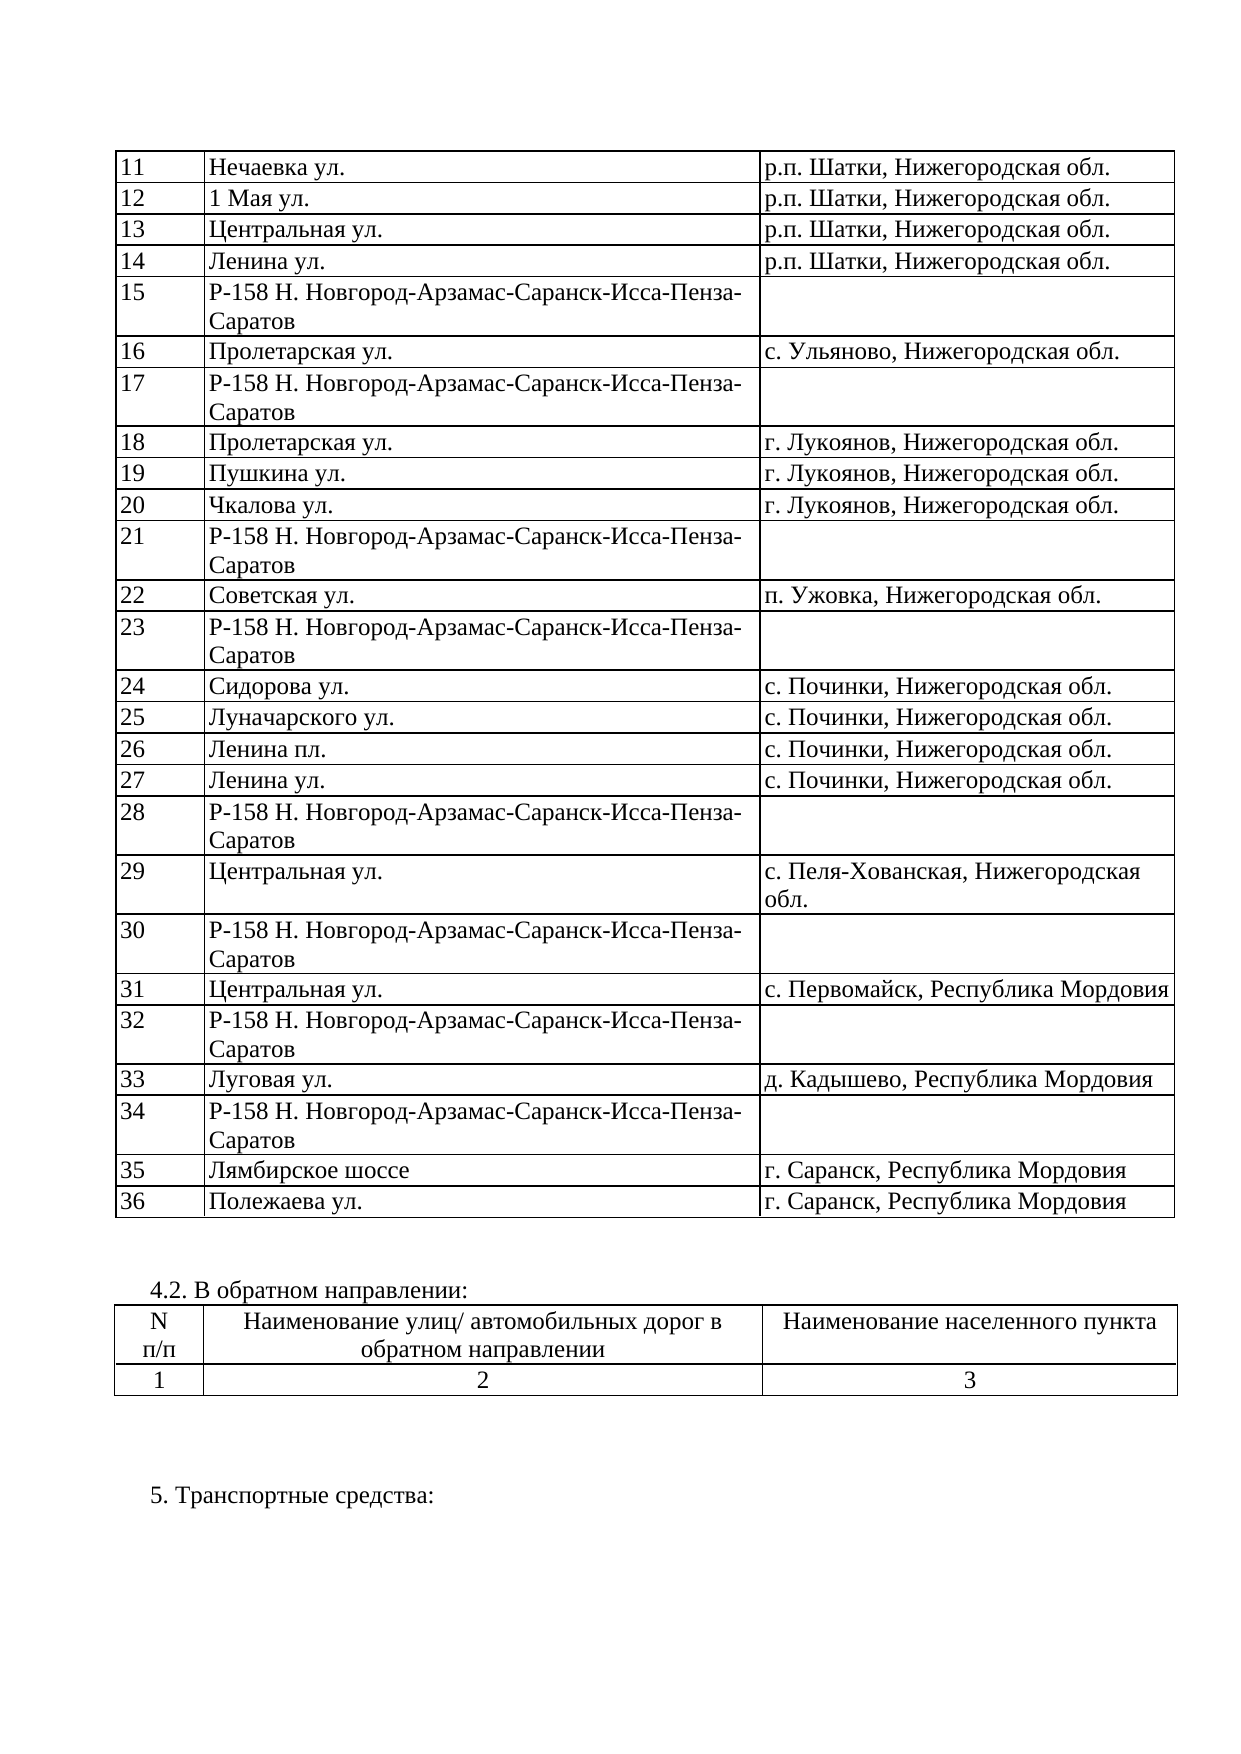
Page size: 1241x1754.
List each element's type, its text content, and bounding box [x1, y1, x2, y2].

table_cell 24 [117, 671, 204, 701]
table_cell 33 [117, 1065, 204, 1094]
table_cell 29 [117, 856, 204, 913]
table_cell 30 [117, 915, 204, 972]
table_cell 16 [117, 337, 204, 366]
table_cell Р-158 Н. Новгород-Арзамас-Саранск-Исса-Пенза-Саратов [205, 277, 759, 335]
table_cell с. Пеля-Хованская, Нижегородская обл. [761, 856, 1174, 913]
table_cell Центральная ул. [205, 856, 759, 913]
table_cell Р-158 Н. Новгород-Арзамас-Саранск-Исса-Пенза-Саратов [205, 1006, 759, 1063]
table_header Наименование населенного пункта [763, 1306, 1177, 1363]
table_cell р.п. Шатки, Нижегородская обл. [761, 183, 1174, 213]
table_cell [761, 521, 1174, 579]
table_cell 28 [117, 797, 204, 854]
table_cell Ленина ул. [205, 765, 759, 795]
table_cell Центральная ул. [205, 215, 759, 244]
table_cell 17 [117, 368, 204, 425]
table_cell 27 [117, 765, 204, 795]
table_cell п. Ужовка, Нижегородская обл. [761, 581, 1174, 610]
table_cell Чкалова ул. [205, 490, 759, 520]
table_cell г. Саранск, Республика Мордовия [761, 1155, 1174, 1185]
table_cell Пушкина ул. [205, 458, 759, 488]
table_cell 32 [117, 1006, 204, 1063]
table_cell [761, 1096, 1174, 1153]
table_cell 21 [117, 521, 204, 579]
table_cell 22 [117, 581, 204, 610]
text 5. Транспортные средства: [150, 1480, 1090, 1509]
table_cell с. Починки, Нижегородская обл. [761, 671, 1174, 701]
table_cell Ленина ул. [205, 246, 759, 276]
table_cell г. Лукоянов, Нижегородская обл. [761, 490, 1174, 520]
table_cell [761, 1006, 1174, 1063]
table_cell Луговая ул. [205, 1065, 759, 1094]
table_cell с. Починки, Нижегородская обл. [761, 765, 1174, 795]
table_cell 11 [117, 152, 204, 181]
table_cell 14 [117, 246, 204, 276]
table_cell с. Первомайск, Республика Мордовия [761, 974, 1174, 1004]
table_cell 13 [117, 215, 204, 244]
table_cell 31 [117, 974, 204, 1004]
table_cell 34 [117, 1096, 204, 1153]
table_cell Полежаева ул. [205, 1187, 759, 1216]
table_cell 1 [115, 1364, 203, 1395]
table_cell Лямбирское шоссе [205, 1155, 759, 1185]
table_cell г. Саранск, Республика Мордовия [761, 1187, 1174, 1216]
table_cell 23 [117, 612, 204, 669]
table_cell р.п. Шатки, Нижегородская обл. [761, 246, 1174, 276]
table_cell г. Лукоянов, Нижегородская обл. [761, 458, 1174, 488]
table_cell Пролетарская ул. [205, 337, 759, 366]
table_cell с. Починки, Нижегородская обл. [761, 734, 1174, 764]
table_cell 20 [117, 490, 204, 520]
table_cell 36 [117, 1187, 204, 1216]
table_cell Центральная ул. [205, 974, 759, 1004]
table_cell Р-158 Н. Новгород-Арзамас-Саранск-Исса-Пенза-Саратов [205, 1096, 759, 1153]
table_cell Пролетарская ул. [205, 427, 759, 457]
table_cell Луначарского ул. [205, 702, 759, 732]
table_cell 15 [117, 277, 204, 335]
table_header Наименование улиц/ автомобильных дорог в обратном направлении [204, 1306, 762, 1363]
table_cell 19 [117, 458, 204, 488]
table_cell Р-158 Н. Новгород-Арзамас-Саранск-Исса-Пенза-Саратов [205, 612, 759, 669]
table_cell Ленина пл. [205, 734, 759, 764]
table_cell [761, 277, 1174, 335]
table_cell 12 [117, 183, 204, 213]
table_cell Р-158 Н. Новгород-Арзамас-Саранск-Исса-Пенза-Саратов [205, 915, 759, 972]
table_cell [761, 368, 1174, 425]
table_cell с. Ульяново, Нижегородская обл. [761, 337, 1174, 366]
table_cell Р-158 Н. Новгород-Арзамас-Саранск-Исса-Пенза-Саратов [205, 521, 759, 579]
table_cell 2 [204, 1365, 762, 1395]
table_cell р.п. Шатки, Нижегородская обл. [761, 152, 1174, 181]
table_header N п/п [115, 1306, 203, 1363]
table_cell д. Кадышево, Республика Мордовия [761, 1065, 1174, 1094]
table_cell 26 [117, 734, 204, 764]
table_cell г. Лукоянов, Нижегородская обл. [761, 427, 1174, 457]
table_cell 25 [117, 702, 204, 732]
table_cell 18 [117, 427, 204, 457]
table_cell 3 [763, 1363, 1177, 1395]
table_cell Р-158 Н. Новгород-Арзамас-Саранск-Исса-Пенза-Саратов [205, 368, 759, 425]
table_cell Р-158 Н. Новгород-Арзамас-Саранск-Исса-Пенза-Саратов [205, 797, 759, 854]
table_cell Сидорова ул. [205, 671, 759, 701]
table_cell с. Починки, Нижегородская обл. [761, 702, 1174, 732]
table_cell Советская ул. [205, 581, 759, 610]
table_cell [761, 612, 1174, 669]
table_cell 1 Мая ул. [205, 183, 759, 213]
table_cell 35 [117, 1155, 204, 1185]
table_cell Нечаевка ул. [205, 152, 759, 181]
table_cell [761, 915, 1174, 972]
table_cell р.п. Шатки, Нижегородская обл. [761, 215, 1174, 244]
table_cell [761, 797, 1174, 854]
text 4.2. В обратном направлении: [150, 1275, 1090, 1304]
